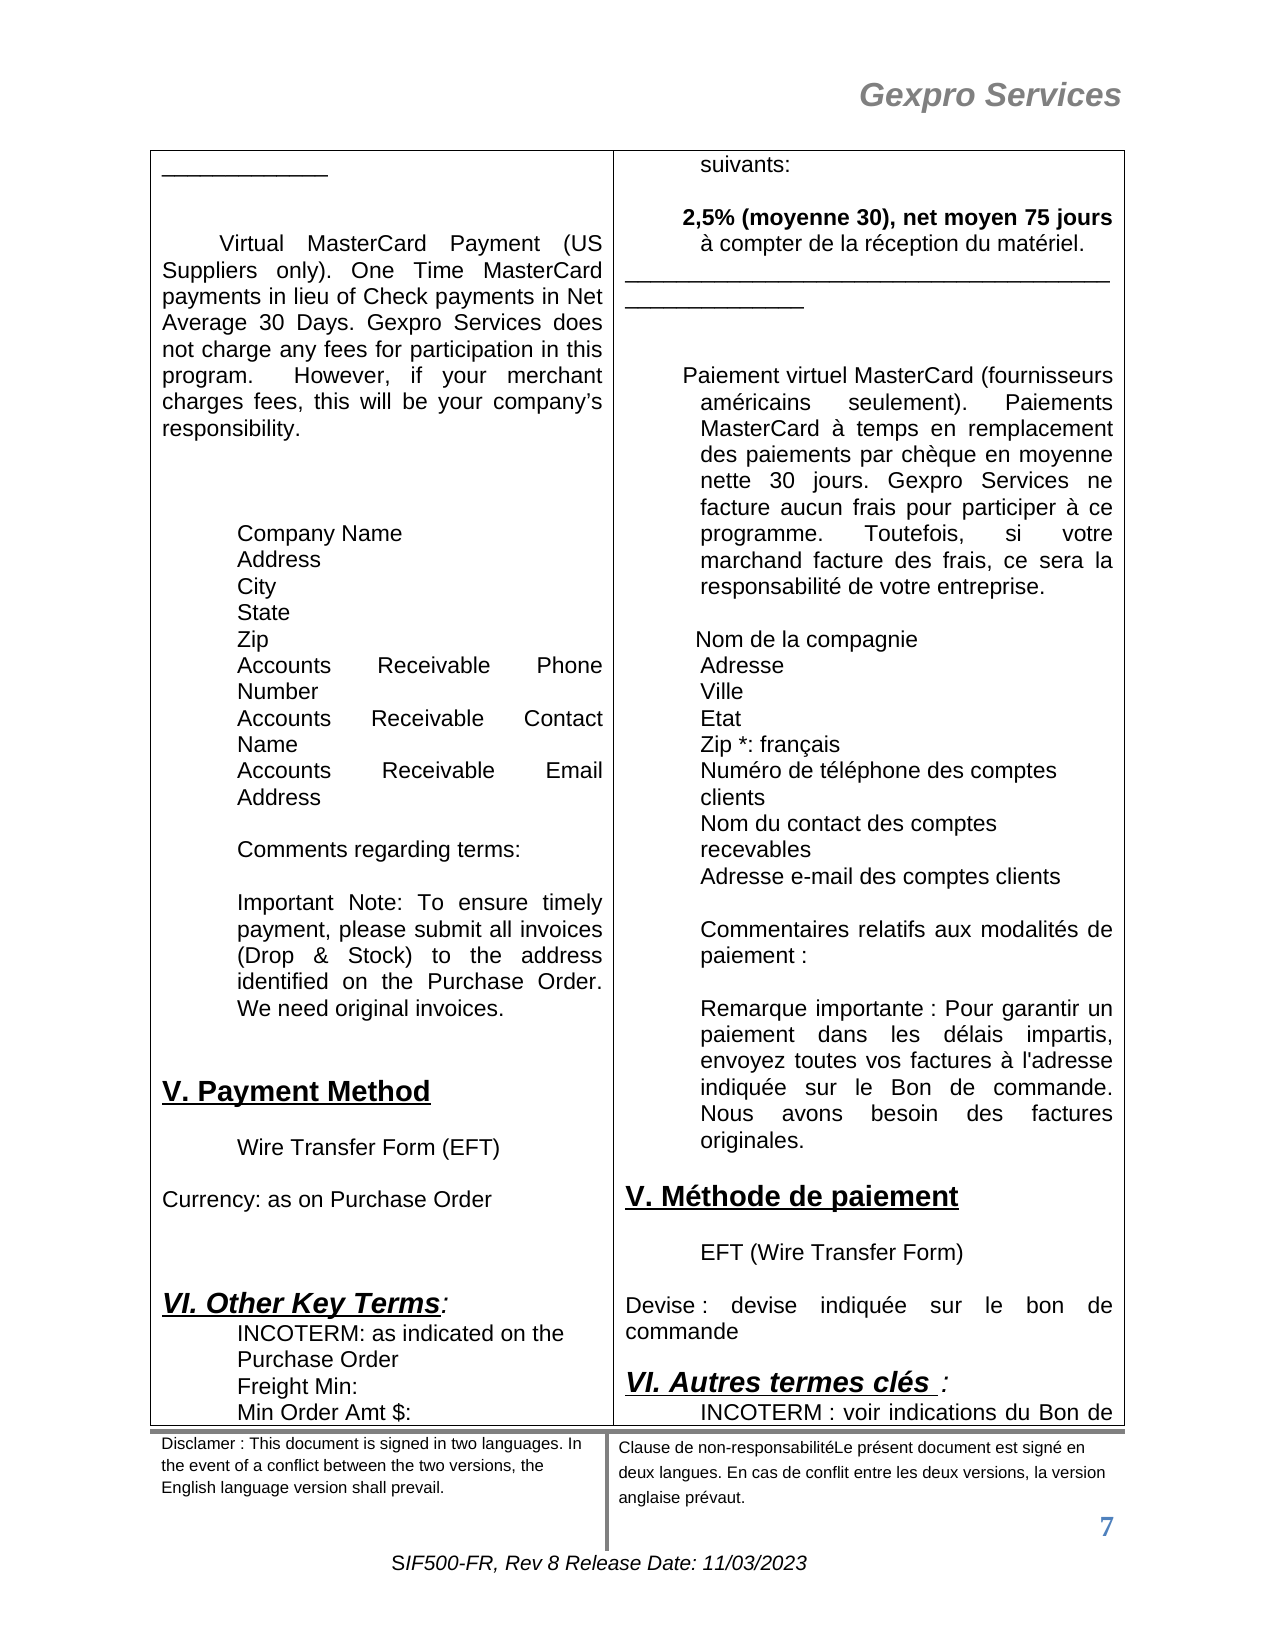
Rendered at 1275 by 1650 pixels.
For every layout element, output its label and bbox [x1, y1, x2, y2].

table_header [151, 151, 613, 1425]
table_header [614, 151, 1124, 1425]
